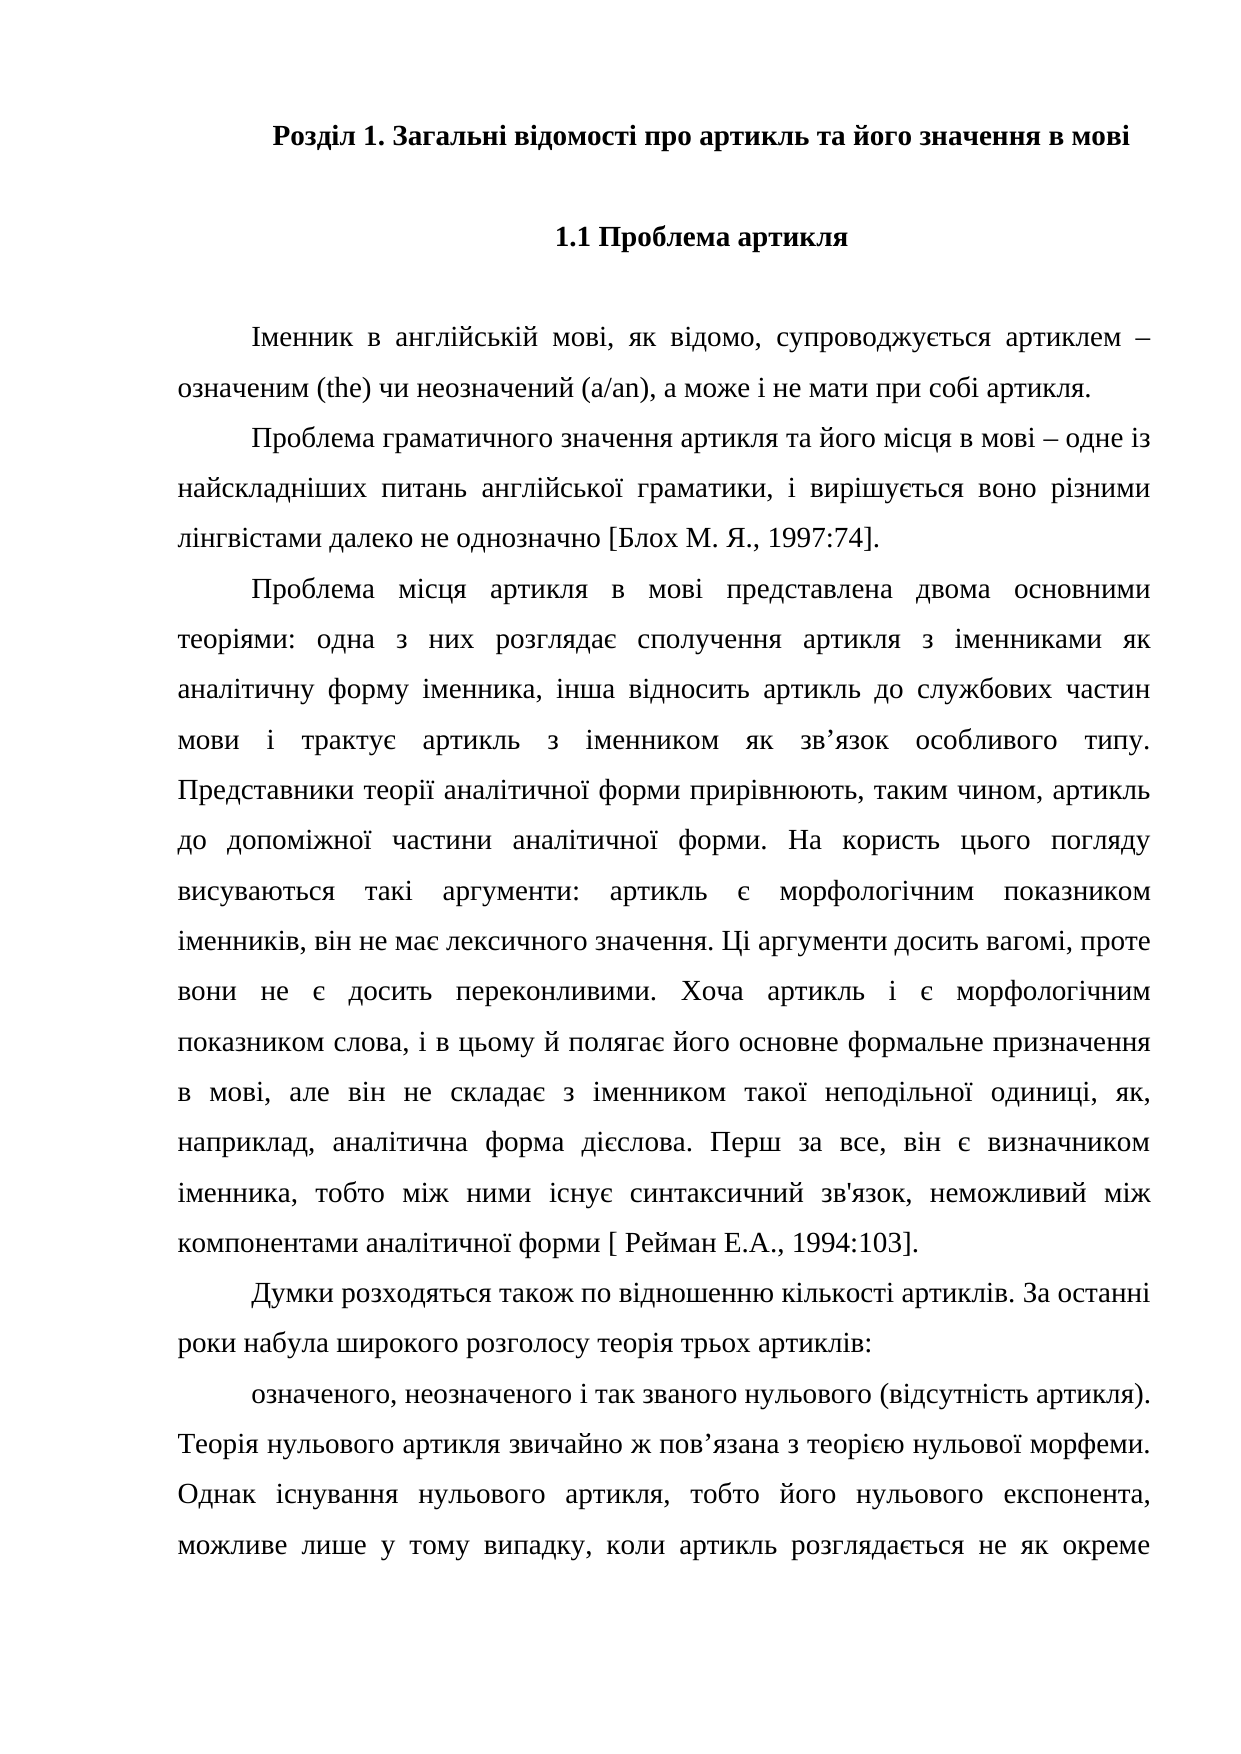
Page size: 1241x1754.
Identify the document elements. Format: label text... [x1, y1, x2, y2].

text Розділ 1. Загальні відомості про артикль та його значення в мові [177, 118, 1152, 152]
text Проблема граматичного значення артикля та його місця в мові – одне із найскладніших питань англійської граматики, і вирішується воно різними лінгвістами далеко не однозначно [Блох М. Я., 1997:74]. [177, 420, 1152, 554]
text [177, 1376, 1152, 1560]
text 1.1 Проблема артикля [177, 219, 1152, 252]
text Іменник в англійській мові, як відомо, супроводжується артиклем – означеним (the) чи неозначений (a/an), а може і не мати при собі артикля. [177, 319, 1152, 403]
text Проблема місця артикля в мові представлена двома основними теоріями: одна з них розглядає сполучення артикля з іменниками як аналітичну форму іменника, інша відносить артикль до службових частин мови і трактує артикль з іменником як зв’язок особливого типу. Представники теорії аналітичної форми прирівнюють, таким чином, артикль до допоміжної частини аналітичної форми. На користь цього погляду висуваються такі аргументи: артикль є морфологічним показником іменників, він не має лексичного значення. Ці аргументи досить вагомі, проте вони не є досить переконливими. Хоча артикль і є морфологічним показником слова, і в цьому й полягає його основне формальне призначення в мові, але він не складає з іменником такої неподільної одиниці, як, наприклад, аналітична форма дієслова. Перш за все, він є визначником іменника, тобто між ними існує синтаксичний зв'язок, неможливий між компонентами аналітичної форми [ Рейман Е.А., 1994:103]. [177, 571, 1152, 1258]
text Думки розходяться також по відношенню кількості артиклів. За останні роки набула широкого розголосу теорія трьох артиклів: [177, 1275, 1152, 1359]
